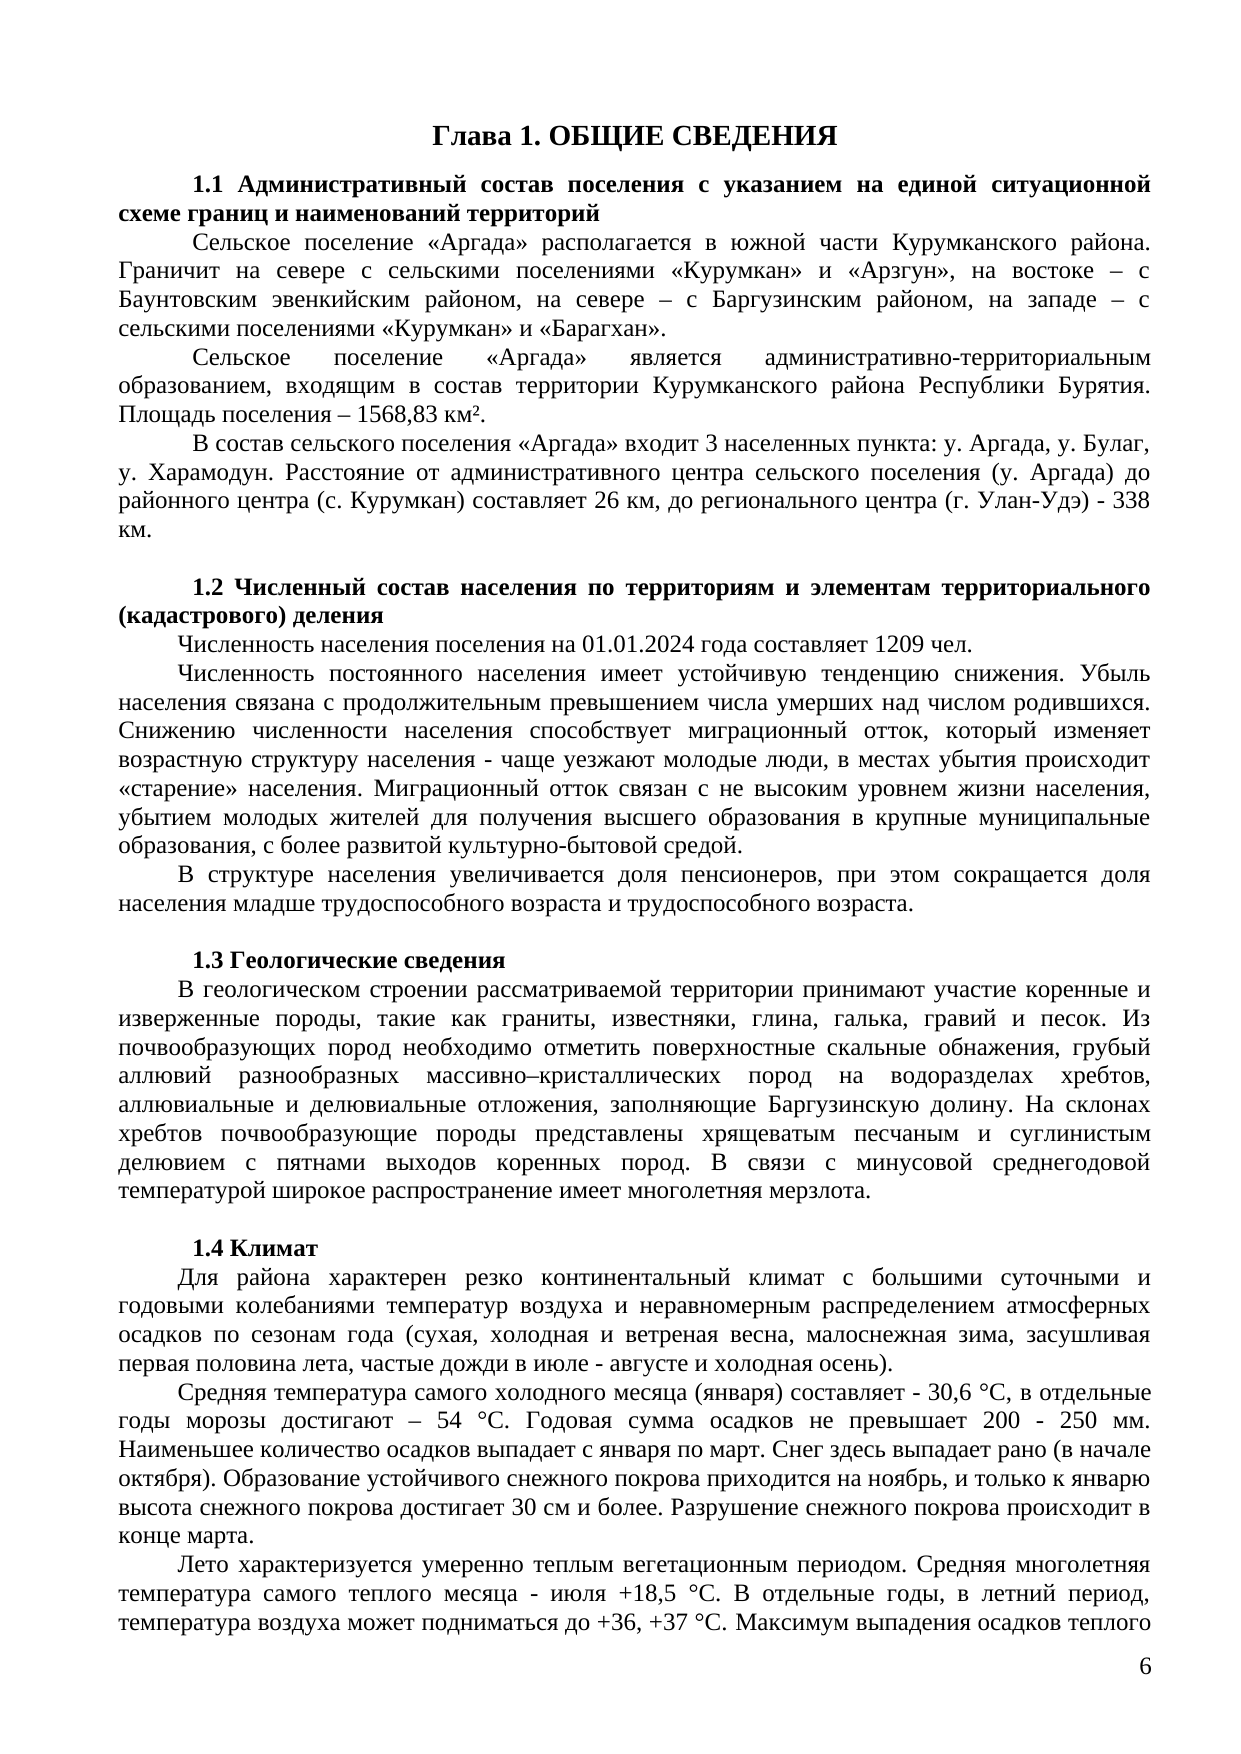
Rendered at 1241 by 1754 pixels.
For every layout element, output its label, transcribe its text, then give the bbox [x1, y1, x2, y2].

text Численность постоянного населения имеет устойчивую тенденцию снижения. Убыль населения связана с продолжительным превышением числа умерших над числом родившихся. Снижению численности населения способствует миграционный отток, который изменяет возрастную структуру населения - чаще уезжают молодые люди, в местах убытия происходит «старение» населения. Миграционный отток связан с не высоким уровнем жизни населения, убытием молодых жителей для получения высшего образования в крупные муниципальные образования, с более развитой культурно-бытовой средой. [118, 658, 1152, 859]
subtitle Глава 1. ОБЩИЕ СВЕДЕНИЯ [118, 118, 1152, 152]
text В геологическом строении рассматриваемой территории принимают участие коренные и изверженные породы, такие как граниты, известняки, глина, галька, гравий и песок. Из почвообразующих пород необходимо отметить поверхностные скальные обнажения, грубый аллювий разнообразных массивно–кристаллических пород на водоразделах хребтов, аллювиальные и делювиальные отложения, заполняющие Баргузинскую долину. На склонах хребтов почвообразующие породы представлены хрящеватым песчаным и суглинистым делювием с пятнами выходов коренных пород. В связи с минусовой среднегодовой температурой широкое распространение имеет многолетняя мерзлота. [118, 974, 1152, 1204]
text Численность населения поселения на 01.01.2024 года составляет 1209 чел. [118, 629, 1152, 658]
text В состав сельского поселения «Аргада» входит 3 населенных пункта: у. Аргада, у. Булаг, у. Харамодун. Расстояние от административного центра сельского поселения (у. Аргада) до районного центра (с. Курумкан) составляет 26 км, до регионального центра (г. Улан-Удэ) - 338 км. [118, 428, 1152, 543]
text Сельское поселение «Аргада» является административно-территориальным образованием, входящим в состав территории Курумканского района Республики Бурятия. Площадь поселения – 1568,83 км². [118, 342, 1152, 428]
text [118, 1549, 1152, 1635]
text Для района характерен резко континентальный климат с большими суточными и годовыми колебаниями температур воздуха и неравномерным распределением атмосферных осадков по сезонам года (сухая, холодная и ветреная весна, малоснежная зима, засушливая первая половина лета, частые дожди в июле - августе и холодная осень). [118, 1262, 1152, 1377]
text Сельское поселение «Аргада» располагается в южной части Курумканского района. Граничит на севере с сельскими поселениями «Курумкан» и «Арзгун», на востоке – с Баунтовским эвенкийским районом, на севере – с Баргузинским районом, на западе – с сельскими поселениями «Курумкан» и «Барагхан». [118, 227, 1152, 342]
subtitle 1.2 Численный состав населения по территориям и элементам территориального (кадастрового) деления [118, 572, 1152, 629]
subtitle 1.4 Климат [118, 1233, 1152, 1262]
subtitle 1.3 Геологические сведения [118, 945, 1152, 974]
text В структуре населения увеличивается доля пенсионеров, при этом сокращается доля населения младше трудоспособного возраста и трудоспособного возраста. [118, 859, 1152, 917]
subtitle 1.1 Административный состав поселения с указанием на единой ситуационной схеме границ и наименований территорий [118, 169, 1152, 227]
text Средняя температура самого холодного месяца (января) составляет - 30,6 °С, в отдельные годы морозы достигают – 54 °С. Годовая сумма осадков не превышает 200 - . Наименьшее количество осадков выпадает с января по март. Снег здесь выпадает рано (в начале октября). Образование устойчивого снежного покрова приходится на ноябрь, и только к январю высота снежного покрова достигает и более. Разрушение снежного покрова происходит в конце марта. [118, 1377, 1152, 1549]
